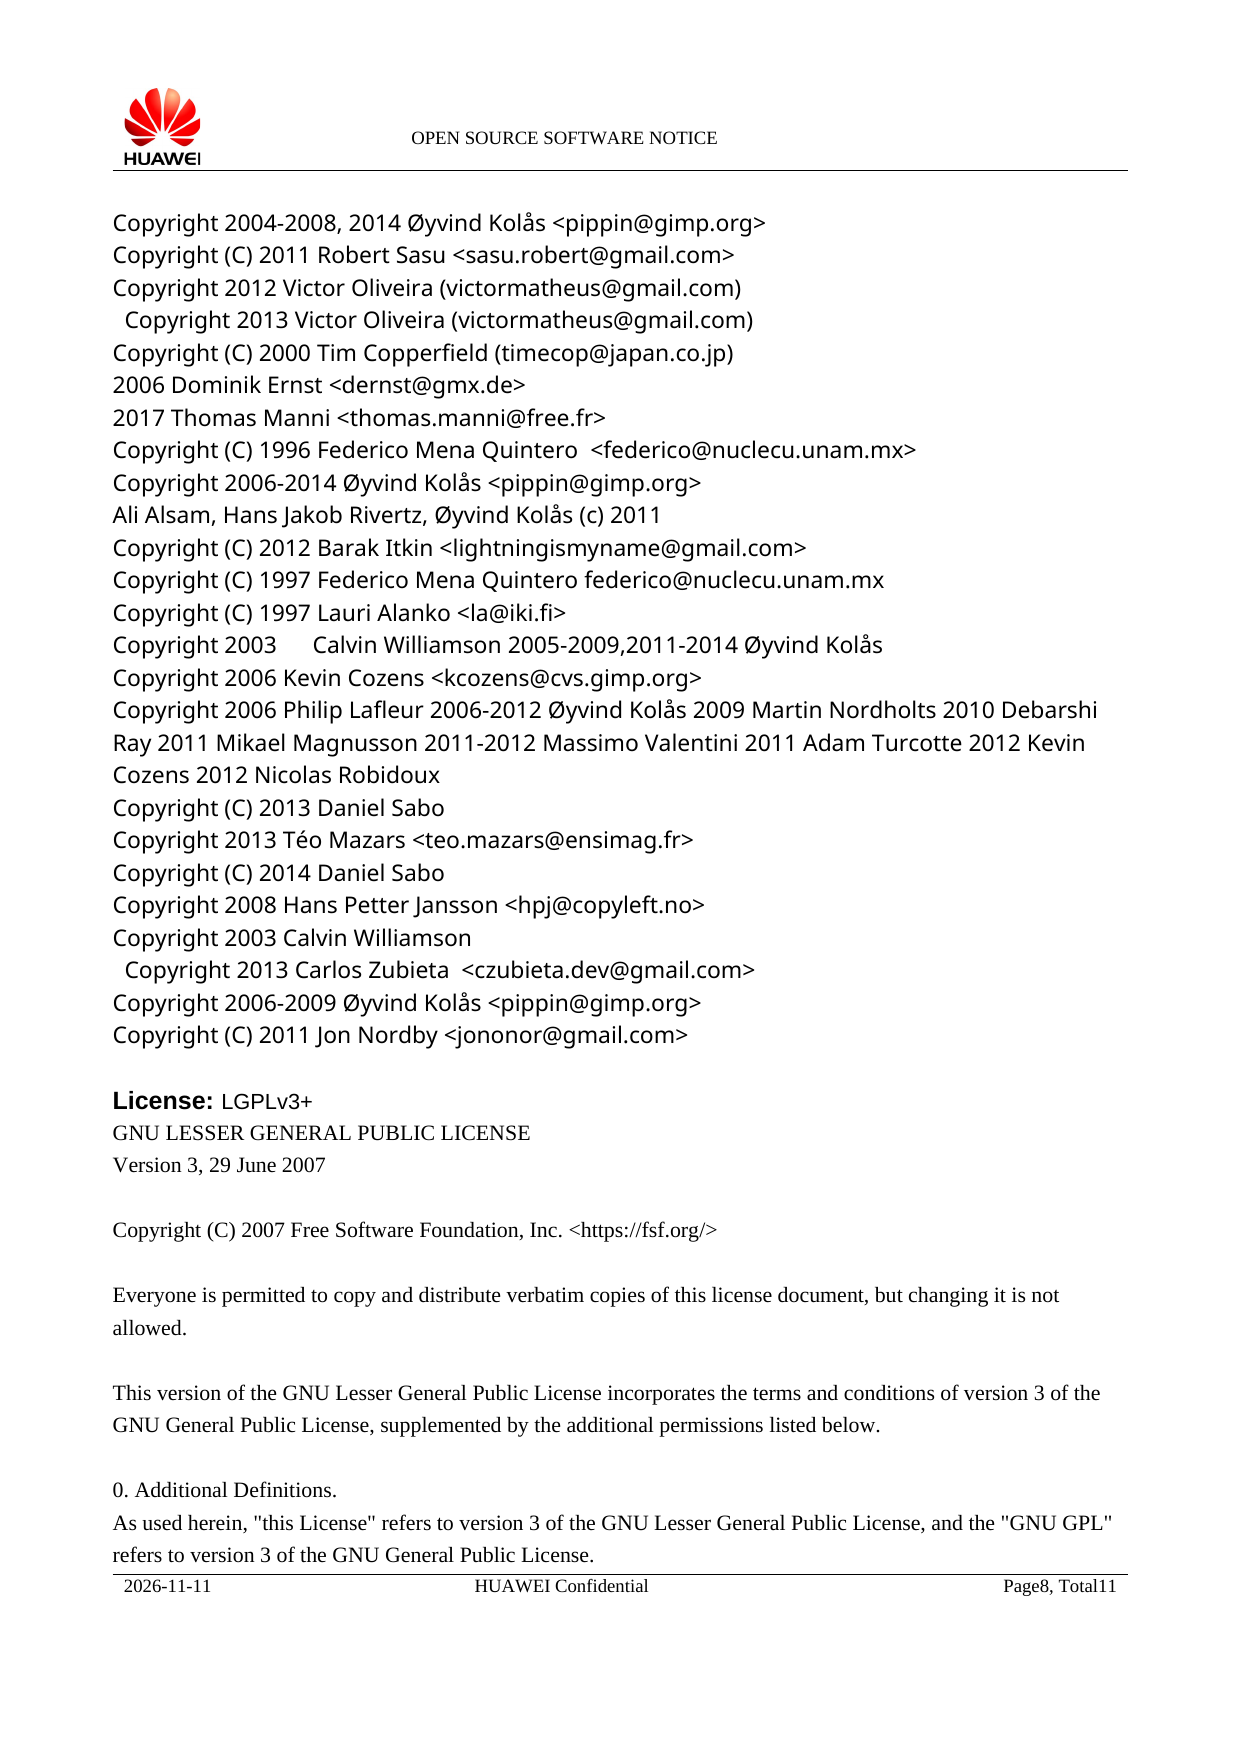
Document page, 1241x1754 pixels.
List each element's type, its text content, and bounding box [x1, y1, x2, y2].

picture [124, 88, 201, 165]
text License: LGPLv3+ [112, 1084, 1128, 1116]
